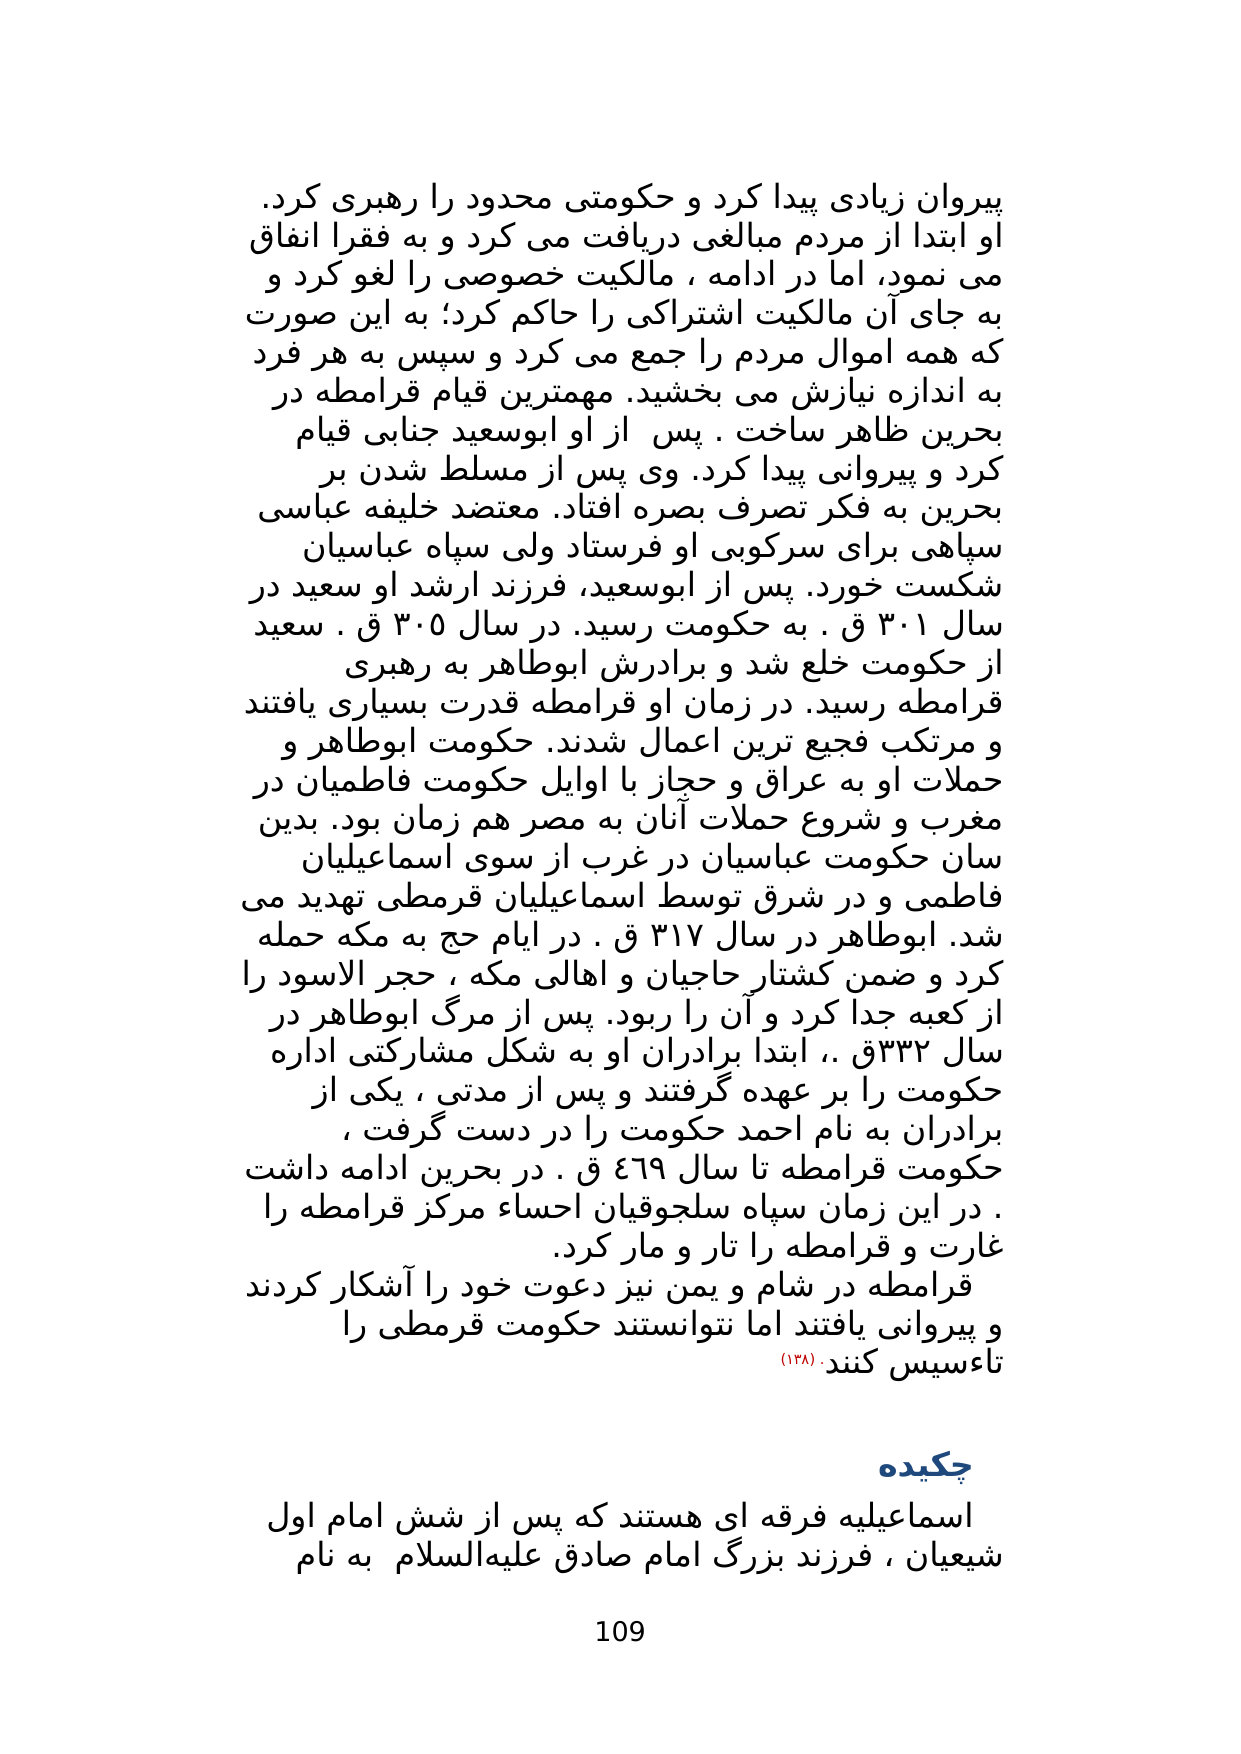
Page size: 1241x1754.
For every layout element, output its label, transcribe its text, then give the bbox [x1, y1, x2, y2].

text قرامطه در شام و يمن نيز دعوت خود را آشكار كردند و پيروانى يافتند اما نتوانستند حكومت قرمطى را تاءسيس كنند. (١٣٨) [236, 1265, 1004, 1382]
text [236, 177, 1004, 1265]
subtitle چكيده [236, 1445, 1004, 1484]
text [236, 1496, 1004, 1574]
